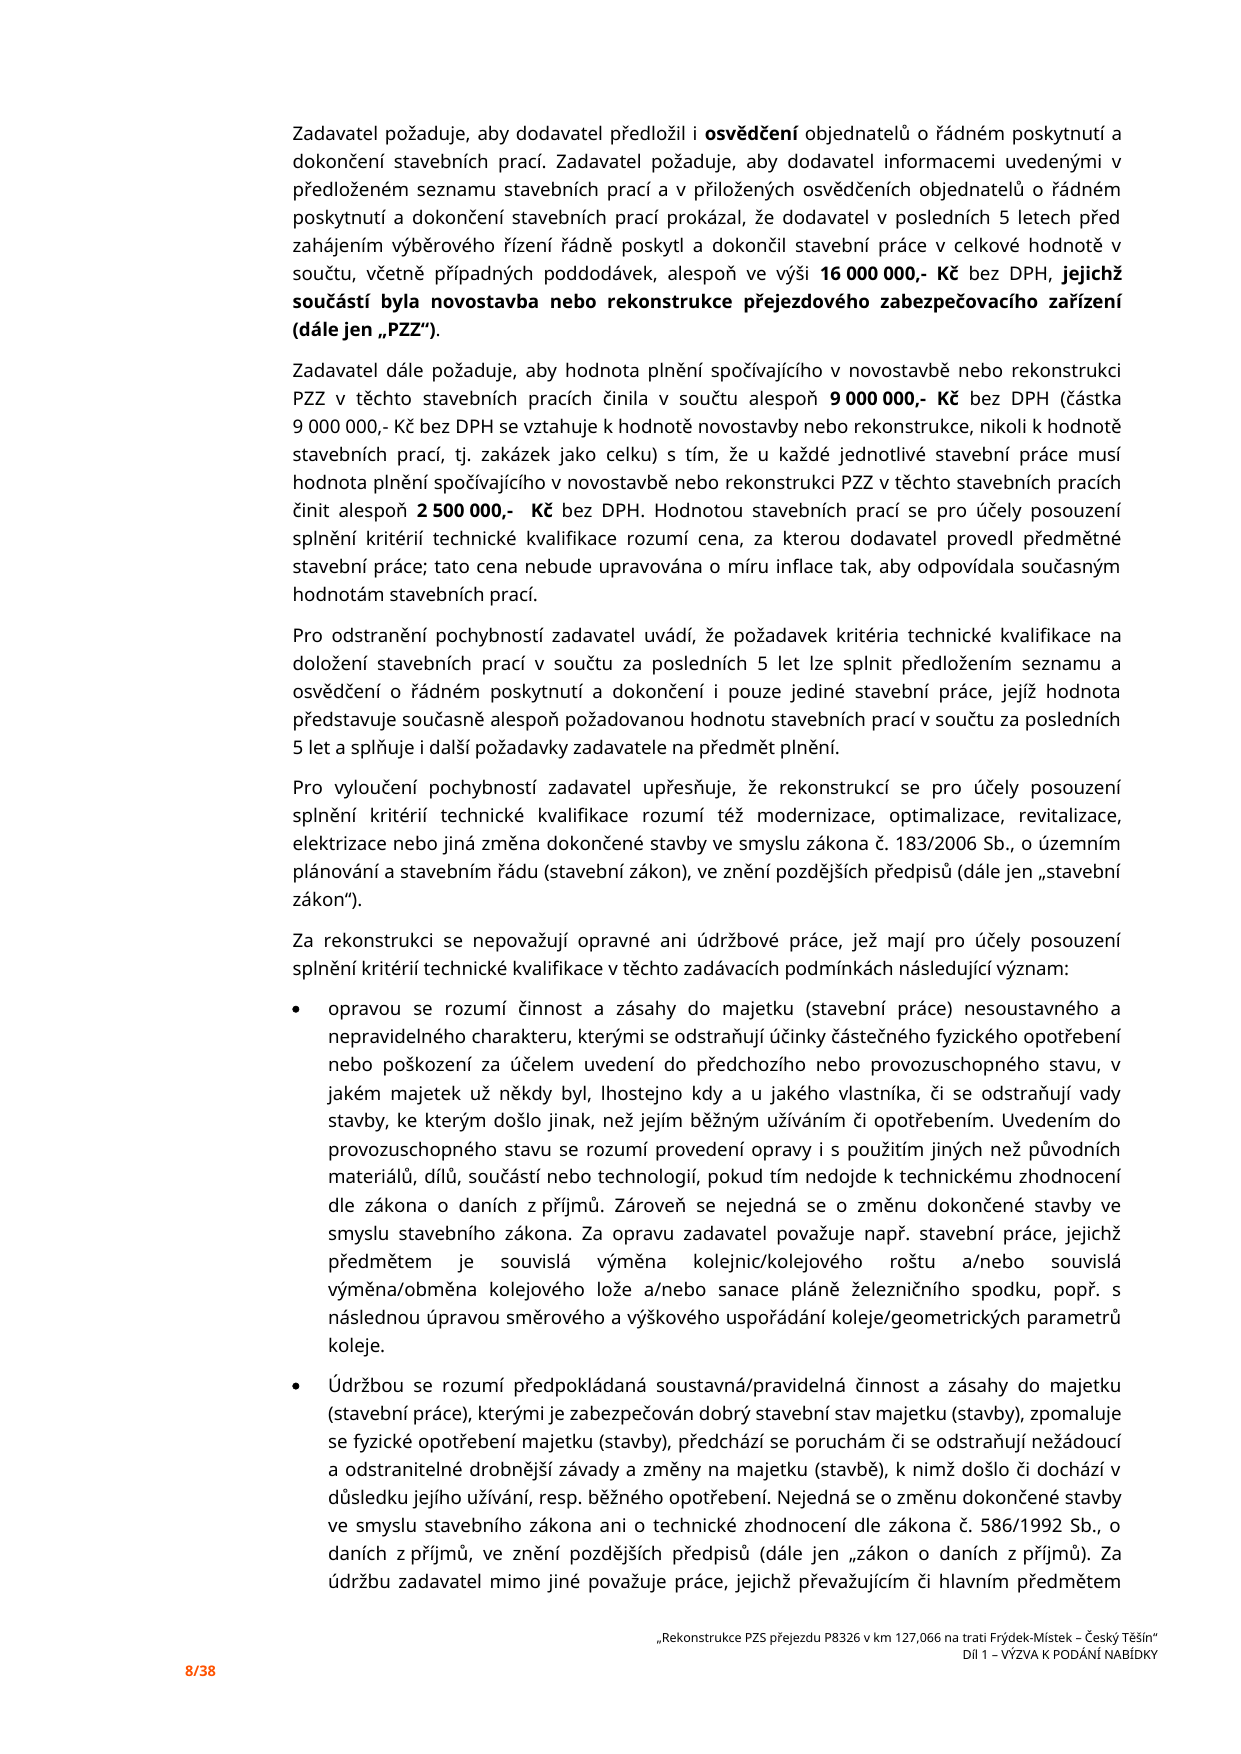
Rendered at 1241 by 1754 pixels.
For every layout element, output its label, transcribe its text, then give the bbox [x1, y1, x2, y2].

text opravou se rozumí činnost a zásahy do majetku (stavební práce) nesoustavného a nepravidelného charakteru, kterými se odstraňují účinky částečného fyzického opotřebení nebo poškození za účelem uvedení do předchozího nebo provozuschopného stavu, v jakém majetek už někdy byl, lhostejno kdy a u jakého vlastníka, či se odstraňují vady stavby, ke kterým došlo jinak, než jejím běžným užíváním či opotřebením. Uvedením do provozuschopného stavu se rozumí provedení opravy i s použitím jiných než původních materiálů, dílů, součástí nebo technologií, pokud tím nedojde k technickému zhodnocení dle zákona o daních z příjmů. Zároveň se nejedná se o změnu dokončené stavby ve smyslu stavebního zákona. Za opravu zadavatel považuje např. stavební práce, jejichž předmětem je souvislá výměna kolejnic/kolejového roštu a/nebo souvislá výměna/obměna kolejového lože a/nebo sanace pláně železničního spodku, popř. s následnou úpravou směrového a výškového uspořádání koleje/geometrických parametrů koleje. [292, 996, 1122, 1357]
text Za rekonstrukci se nepovažují opravné ani údržbové práce, jež mají pro účely posouzení splnění kritérií technické kvalifikace v těchto zadávacích podmínkách následující význam: [292, 927, 1122, 981]
text Zadavatel požaduje, aby dodavatel předložil i osvědčení objednatelů o řádném poskytnutí a dokončení stavebních prací. Zadavatel požaduje, aby dodavatel informacemi uvedenými v předloženém seznamu stavebních prací a v přiložených osvědčeních objednatelů o řádném poskytnutí a dokončení stavebních prací prokázal, že dodavatel v posledních 5 letech před zahájením výběrového řízení řádně poskytl a dokončil stavební práce v celkové hodnotě v součtu, včetně případných poddodávek, alespoň ve výši 16 000 000,- Kč bez DPH, jejichž součástí byla novostavba nebo rekonstrukce přejezdového zabezpečovacího zařízení (dále jen „PZZ“). [292, 121, 1122, 342]
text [292, 1372, 1122, 1594]
text Pro odstranění pochybností zadavatel uvádí, že požadavek kritéria technické kvalifikace na doložení stavebních prací v součtu za posledních 5 let lze splnit předložením seznamu a osvědčení o řádném poskytnutí a dokončení i pouze jediné stavební práce, jejíž hodnota představuje současně alespoň požadovanou hodnotu stavebních prací v součtu za posledních 5 let a splňuje i další požadavky zadavatele na předmět plnění. [292, 622, 1122, 759]
text Pro vyloučení pochybností zadavatel upřesňuje, že rekonstrukcí se pro účely posouzení splnění kritérií technické kvalifikace rozumí též modernizace, optimalizace, revitalizace, elektrizace nebo jiná změna dokončené stavby ve smyslu zákona č. 183/2006 Sb., o územním plánování a stavebním řádu (stavební zákon), ve znění pozdějších předpisů (dále jen „stavební zákon“). [292, 774, 1122, 912]
text Zadavatel dále požaduje, aby hodnota plnění spočívajícího v novostavbě nebo rekonstrukci PZZ v těchto stavebních pracích činila v součtu alespoň 9 000 000,- Kč bez DPH (částka 9 000 000,- Kč bez DPH se vztahuje k hodnotě novostavby nebo rekonstrukce, nikoli k hodnotě stavebních prací, tj. zakázek jako celku) s tím, že u každé jednotlivé stavební práce musí hodnota plnění spočívajícího v novostavbě nebo rekonstrukci PZZ v těchto stavebních pracích činit alespoň 2 500 000,- Kč bez DPH. Hodnotou stavebních prací se pro účely posouzení splnění kritérií technické kvalifikace rozumí cena, za kterou dodavatel provedl předmětné stavební práce; tato cena nebude upravována o míru inflace tak, aby odpovídala současným hodnotám stavebních prací. [292, 357, 1122, 607]
